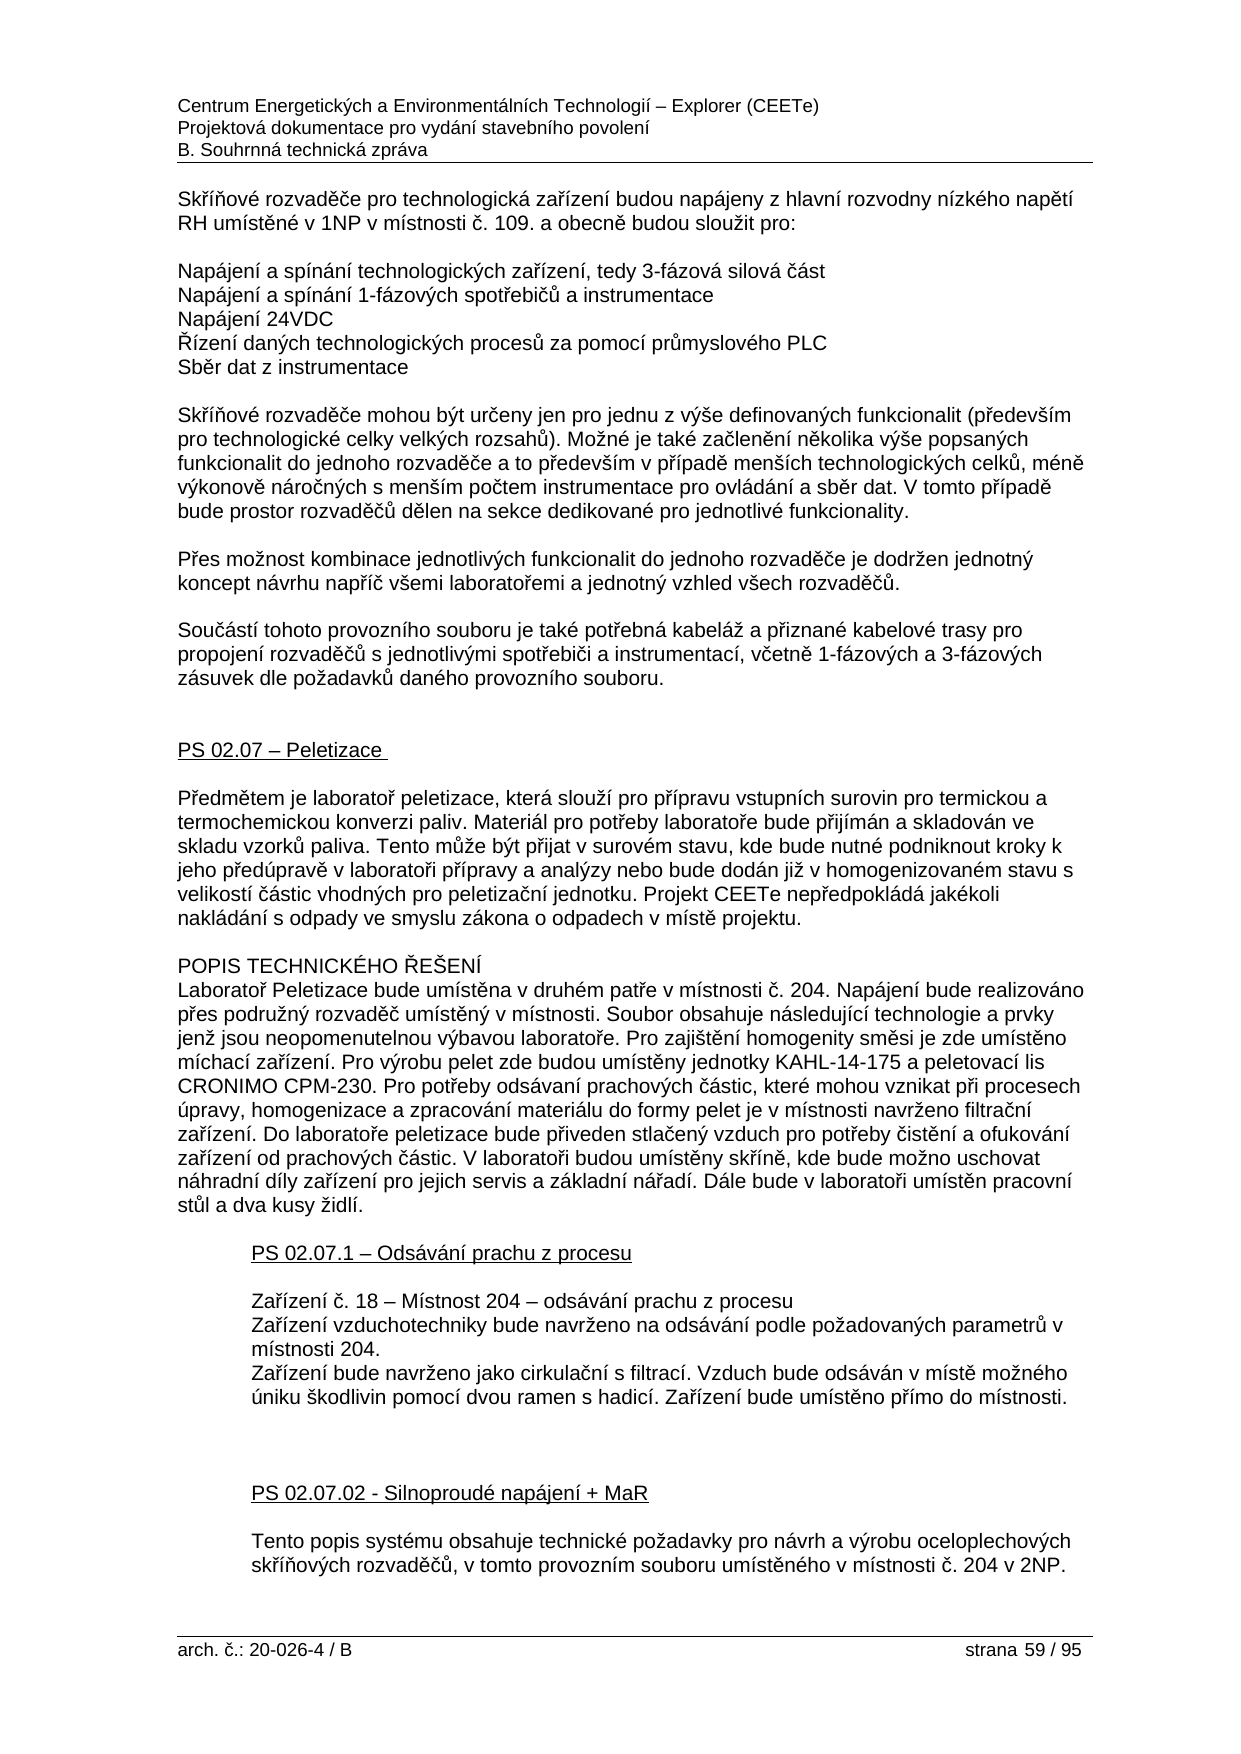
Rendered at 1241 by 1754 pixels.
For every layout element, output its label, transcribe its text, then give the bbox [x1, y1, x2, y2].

text POPIS TECHNICKÉHO ŘEŠENÍ [177, 954, 1093, 978]
text Sběr dat z instrumentace [177, 355, 1093, 379]
text Skříňové rozvaděče pro technologická zařízení budou napájeny z hlavní rozvodny nízkého napětí RH umístěné v 1NP v místnosti č. 109. a obecně budou sloužit pro: [177, 187, 1093, 235]
text Předmětem je laboratoř peletizace, která slouží pro přípravu vstupních surovin pro termickou a termochemickou konverzi paliv. Materiál pro potřeby laboratoře bude přijímán a skladován ve skladu vzorků paliva. Tento může být přijat v surovém stavu, kde bude nutné podniknout kroky k jeho předúpravě v laboratoři přípravy a analýzy nebo bude dodán již v homogenizovaném stavu s velikostí částic vhodných pro peletizační jednotku. Projekt CEETe nepředpokládá jakékoli nakládání s odpady ve smyslu zákona o odpadech v místě projektu. [177, 786, 1093, 930]
text PS 02.07.1 – Odsávání prachu z procesu [251, 1241, 1093, 1265]
text PS 02.07.02 - Silnoproudé napájení + MaR [177, 1481, 1093, 1505]
text Zařízení č. 18 – Místnost 204 – odsávání prachu z procesu [251, 1289, 1093, 1313]
text Laboratoř Peletizace bude umístěna v druhém patře v místnosti č. 204. Napájení bude realizováno přes podružný rozvaděč umístěný v místnosti. Soubor obsahuje následující technologie a prvky jenž jsou neopomenutelnou výbavou laboratoře. Pro zajištění homogenity směsi je zde umístěno míchací zařízení. Pro výrobu pelet zde budou umístěny jednotky KAHL-14-175 a peletovací lis CRONIMO CPM-230. Pro potřeby odsávaní prachových částic, které mohou vznikat při procesech úpravy, homogenizace a zpracování materiálu do formy pelet je v místnosti navrženo filtrační zařízení. Do laboratoře peletizace bude přiveden stlačený vzduch pro potřeby čistění a ofukování zařízení od prachových částic. V laboratoři budou umístěny skříně, kde bude možno uschovat náhradní díly zařízení pro jejich servis a základní nářadí. Dále bude v laboratoři umístěn pracovní stůl a dva kusy židlí. [177, 978, 1093, 1217]
text PS 02.07 – Peletizace [177, 738, 1093, 762]
text Napájení a spínání technologických zařízení, tedy 3-fázová silová část [177, 259, 1093, 283]
text Zařízení vzduchotechniky bude navrženo na odsávání podle požadovaných parametrů v místnosti 204. [251, 1313, 1093, 1361]
text Skříňové rozvaděče mohou být určeny jen pro jednu z výše definovaných funkcionalit (především pro technologické celky velkých rozsahů). Možné je také začlenění několika výše popsaných funkcionalit do jednoho rozvaděče a to především v případě menších technologických celků, méně výkonově náročných s menším počtem instrumentace pro ovládání a sběr dat. V tomto případě bude prostor rozvaděčů dělen na sekce dedikované pro jednotlivé funkcionality. [177, 403, 1093, 522]
text Napájení a spínání 1-fázových spotřebičů a instrumentace [177, 283, 1093, 307]
text Přes možnost kombinace jednotlivých funkcionalit do jednoho rozvaděče je dodržen jednotný koncept návrhu napříč všemi laboratořemi a jednotný vzhled všech rozvaděčů. [177, 546, 1093, 594]
text Napájení 24VDC [177, 307, 1093, 331]
text Řízení daných technologických procesů za pomocí průmyslového PLC [177, 331, 1093, 355]
text Zařízení bude navrženo jako cirkulační s filtrací. Vzduch bude odsáván v místě možného úniku škodlivin pomocí dvou ramen s hadicí. Zařízení bude umístěno přímo do místnosti. [251, 1361, 1093, 1409]
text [251, 1529, 1093, 1577]
text Součástí tohoto provozního souboru je také potřebná kabeláž a přiznané kabelové trasy pro propojení rozvaděčů s jednotlivými spotřebiči a instrumentací, včetně 1-fázových a 3-fázových zásuvek dle požadavků daného provozního souboru. [177, 618, 1093, 690]
